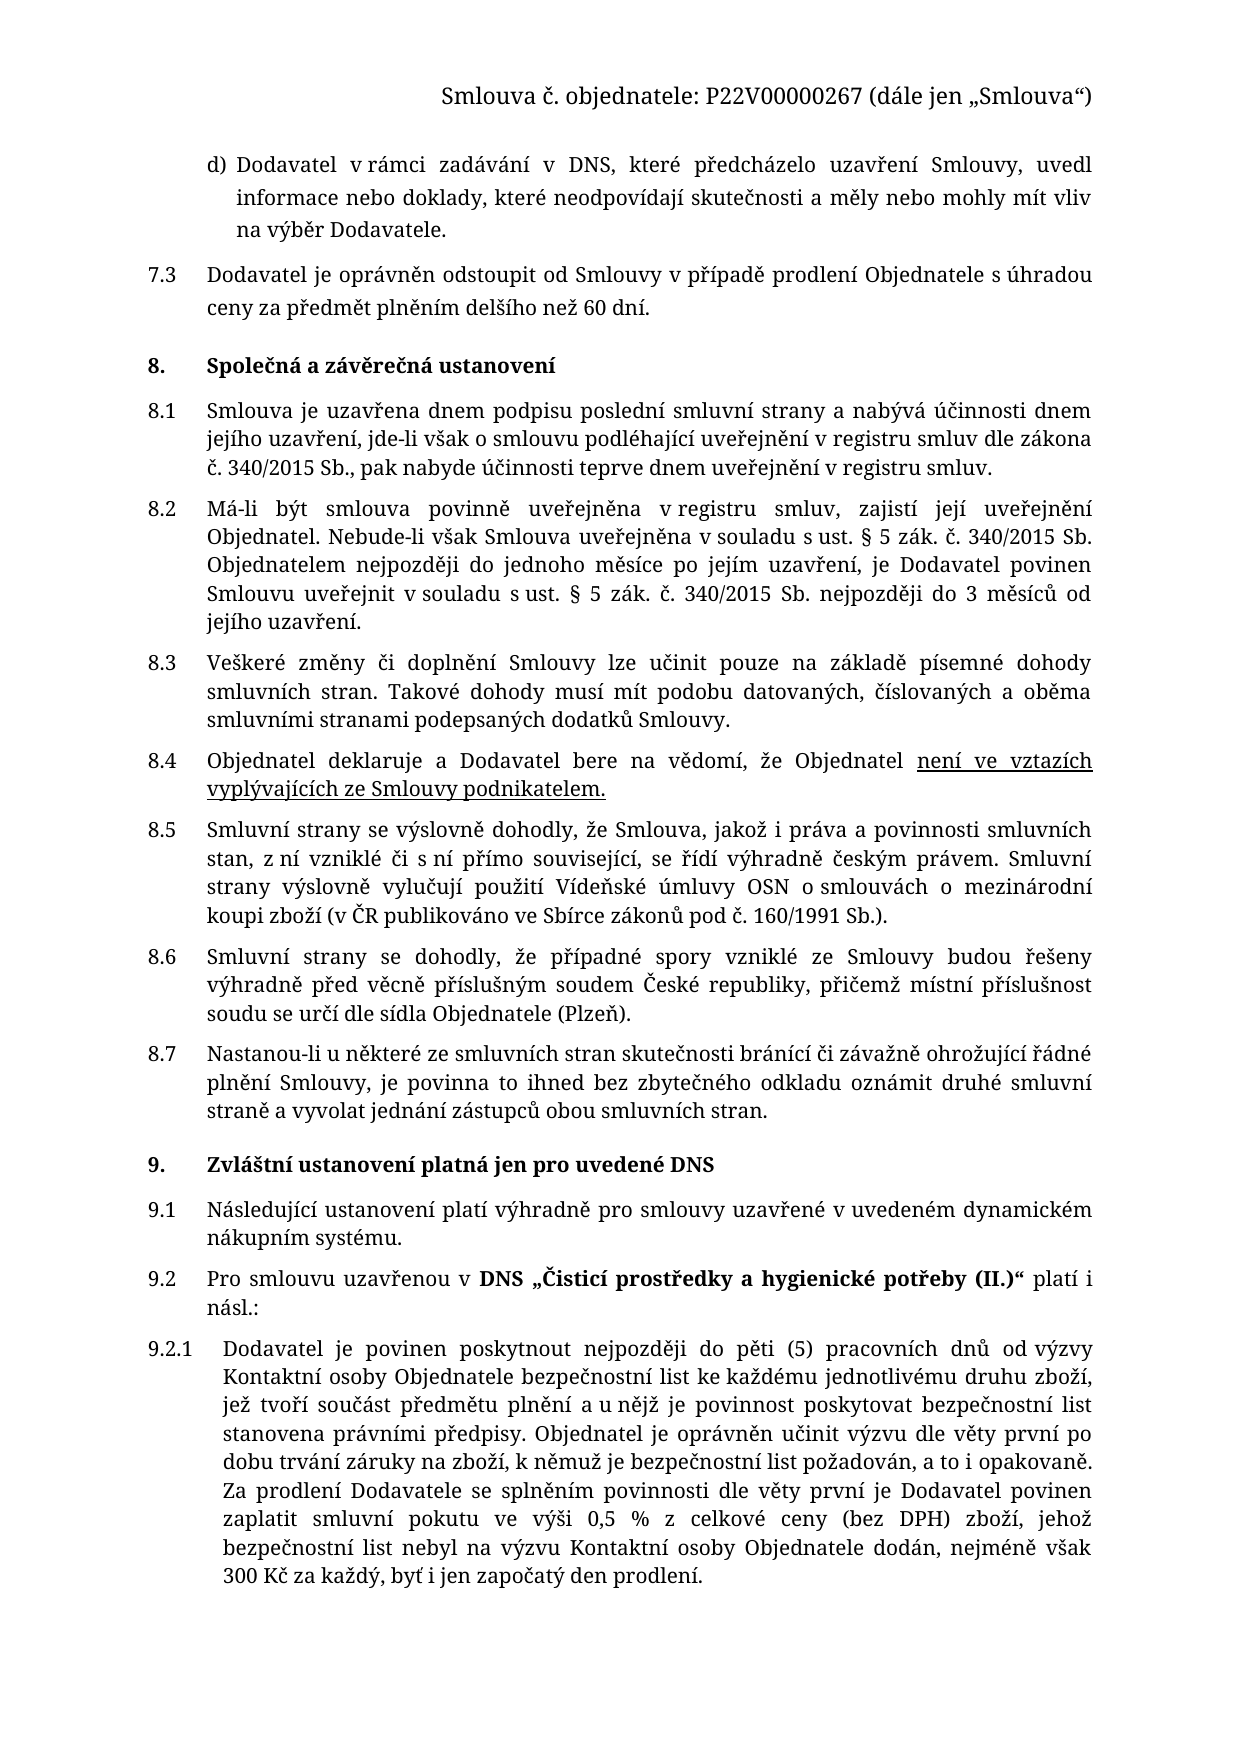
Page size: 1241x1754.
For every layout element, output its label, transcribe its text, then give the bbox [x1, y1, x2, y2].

list Veškeré změny či doplnění Smlouvy lze učinit pouze na základě písemné dohody smluvních stran. Takové dohody musí mít podobu datovaných, číslovaných a oběma smluvními stranami podepsaných dodatků Smlouvy. [148, 648, 1093, 734]
list Dodavatel v rámci zadávání v DNS, které předcházelo uzavření Smlouvy, uvedl informace nebo doklady, které neodpovídají skutečnosti a měly nebo mohly mít vliv na výběr Dodavatele. [207, 150, 1093, 244]
list Pro smlouvu uzavřenou v DNS „Čisticí prostředky a hygienické potřeby (II.)“ platí i násl.: [148, 1264, 1093, 1321]
list Dodavatel je oprávněn odstoupit od Smlouvy v případě prodlení Objednatele s úhradou ceny za předmět plněním delšího než 60 dní. [148, 261, 1093, 322]
list Smluvní strany se dohodly, že případné spory vzniklé ze Smlouvy budou řešeny výhradně před věcně příslušným soudem České republiky, přičemž místní příslušnost soudu se určí dle sídla Objednatele (Plzeň). [148, 942, 1093, 1027]
list Zvláštní ustanovení platná jen pro uvedené DNS [148, 1150, 1093, 1178]
list Smluvní strany se výslovně dohodly, že Smlouva, jakož i práva a povinnosti smluvních stan, z ní vzniklé či s ní přímo související, se řídí výhradně českým právem. Smluvní strany výslovně vylučují použití Vídeňské úmluvy OSN o smlouvách o mezinárodní koupi zboží (v ČR publikováno ve Sbírce zákonů pod č. 160/1991 Sb.). [148, 816, 1093, 929]
list Následující ustanovení platí výhradně pro smlouvy uzavřené v uvedeném dynamickém nákupním systému. [148, 1195, 1093, 1252]
list Objednatel deklaruje a Dodavatel bere na vědomí, že Objednatel není ve vztazích vyplývajících ze Smlouvy podnikatelem. [148, 746, 1093, 803]
list Smlouva je uzavřena dnem podpisu poslední smluvní strany a nabývá účinnosti dnem jejího uzavření, jde-li však o smlouvu podléhající uveřejnění v registru smluv dle zákona č. 340/2015 Sb., pak nabyde účinnosti teprve dnem uveřejnění v registru smluv. [148, 396, 1093, 481]
list Nastanou-li u některé ze smluvních stran skutečnosti bránící či závažně ohrožující řádné plnění Smlouvy, je povinna to ihned bez zbytečného odkladu oznámit druhé smluvní straně a vyvolat jednání zástupců obou smluvních stran. [148, 1039, 1093, 1125]
list Společná a závěrečná ustanovení [148, 351, 1093, 379]
list Má-li být smlouva povinně uveřejněna v registru smluv, zajistí její uveřejnění Objednatel. Nebude-li však Smlouva uveřejněna v souladu s ust. § 5 zák. č. 340/2015 Sb. Objednatelem nejpozději do jednoho měsíce po jejím uzavření, je Dodavatel povinen Smlouvu uveřejnit v souladu s ust. § 5 zák. č. 340/2015 Sb. nejpozději do 3 měsíců od jejího uzavření. [148, 494, 1093, 636]
list Dodavatel je povinen poskytnout nejpozději do pěti (5) pracovních dnů od výzvy Kontaktní osoby Objednatele bezpečnostní list ke každému jednotlivému druhu zboží, jež tvoří součást předmětu plnění a u nějž je povinnost poskytovat bezpečnostní list stanovena právními předpisy. Objednatel je oprávněn učinit výzvu dle věty první po dobu trvání záruky na zboží, k němuž je bezpečnostní list požadován, a to i opakovaně. Za prodlení Dodavatele se splněním povinnosti dle věty první je Dodavatel povinen zaplatit smluvní pokutu ve výši 0,5 % z celkové ceny (bez DPH) zboží, jehož bezpečnostní list nebyl na výzvu Kontaktní osoby Objednatele dodán, nejméně však 300 Kč za každý, byť i jen započatý den prodlení. [148, 1334, 1093, 1590]
